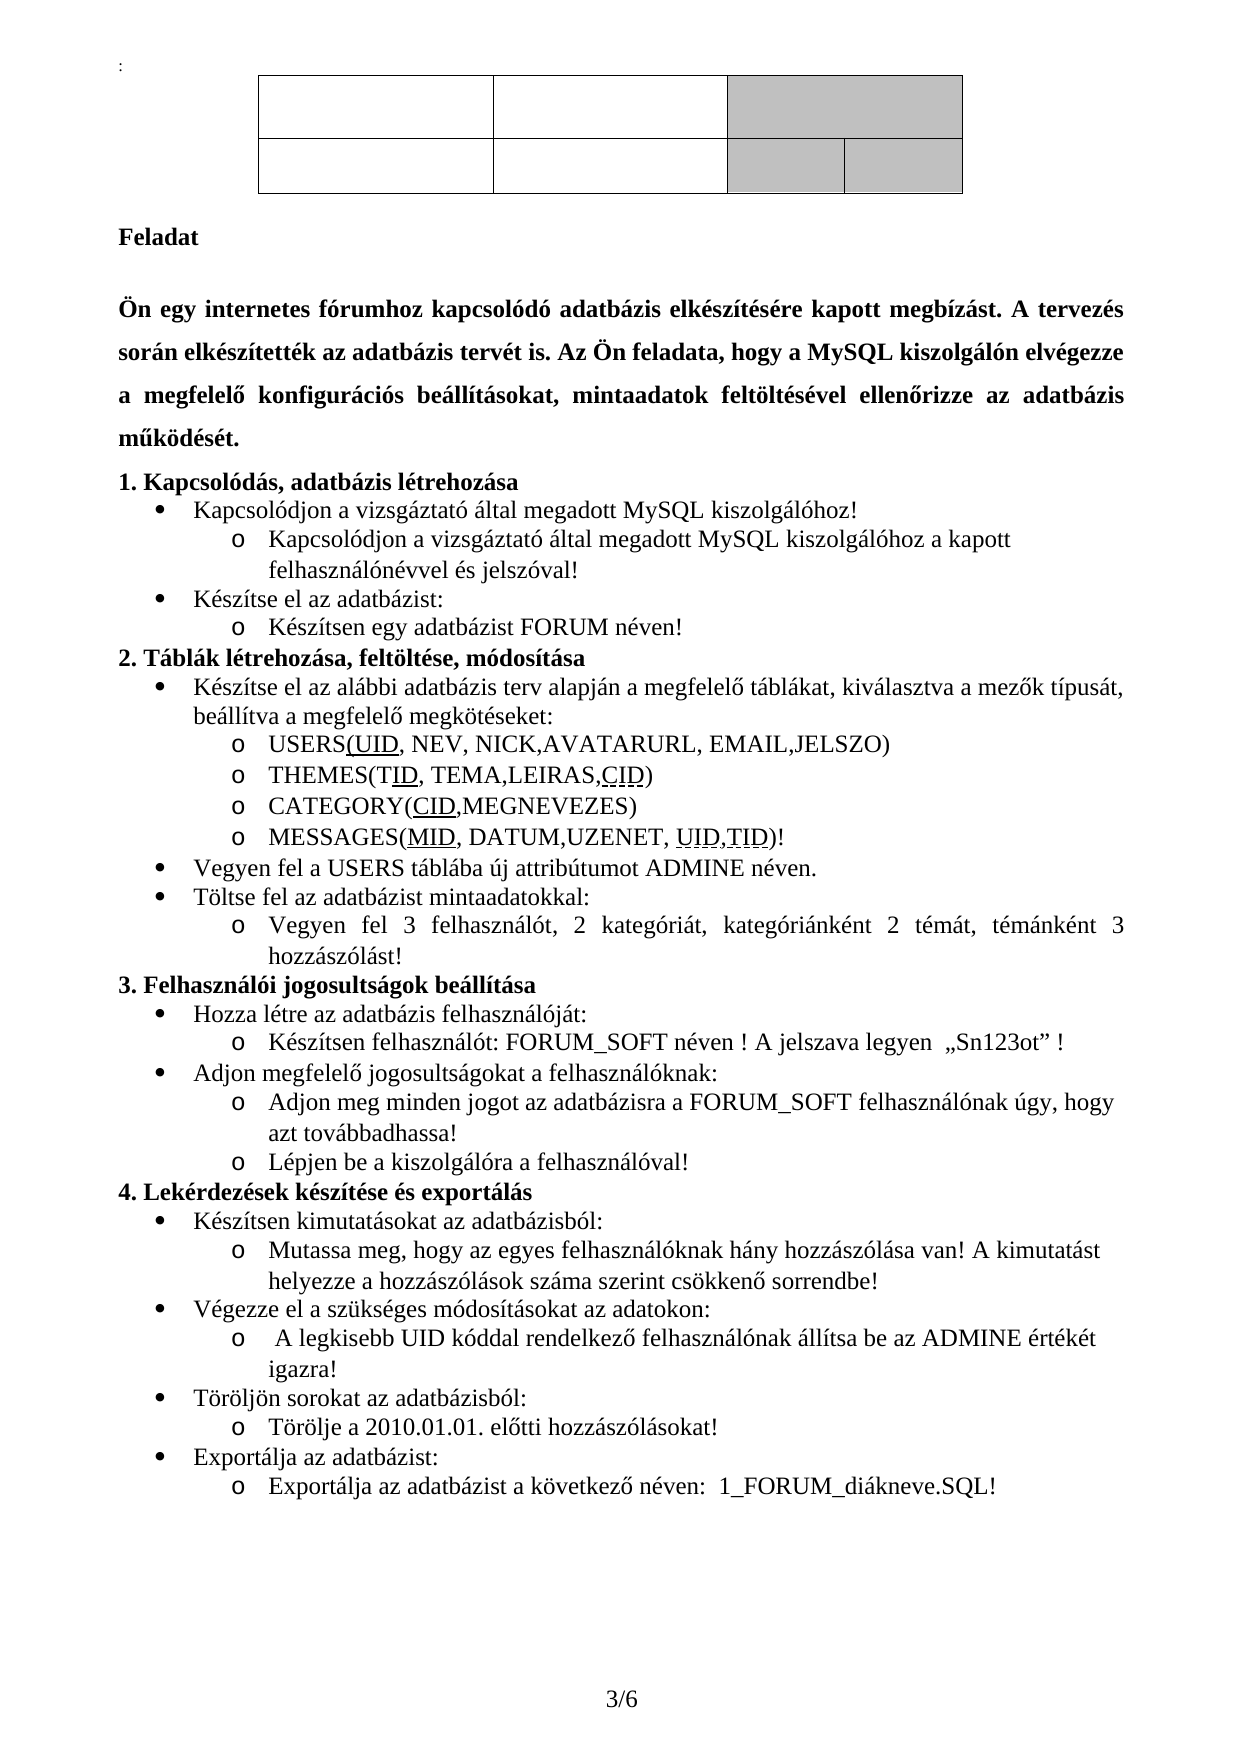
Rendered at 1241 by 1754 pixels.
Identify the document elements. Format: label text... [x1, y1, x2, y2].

list Exportálja az adatbázist: [156, 1442, 1125, 1471]
list Töltse fel az adatbázist mintaadatokkal: [156, 882, 1125, 910]
list Lépjen be a kiszolgálóra a felhasználóval! [231, 1147, 1125, 1177]
list THEMES(TID, TEMA,LEIRAS,CID) [231, 760, 1125, 791]
text Feladat [118, 222, 1125, 251]
list Adjon megfelelő jogosultságokat a felhasználóknak: [156, 1058, 1125, 1087]
list Végezze el a szükséges módosításokat az adatokon: [156, 1294, 1125, 1323]
list Kapcsolódjon a vizsgáztató által megadott MySQL kiszolgálóhoz! [156, 495, 1125, 524]
list A legkisebb UID kóddal rendelkező felhasználónak állítsa be az ADMINE értékét igazra! [231, 1323, 1125, 1383]
list Töröljön sorokat az adatbázisból: [156, 1383, 1125, 1412]
text 3. Felhasználói jogosultságok beállítása [118, 970, 1125, 999]
text Ön egy internetes fórumhoz kapcsolódó adatbázis elkészítésére kapott megbízást. A tervezés során elkészítették az adatbázis tervét is. Az Ön feladata, hogy a MySQL kiszolgálón elvégezze a megfelelő konfigurációs beállításokat, mintaadatok feltöltésével ellenőrizze az adatbázis működését. [118, 294, 1125, 452]
list Adjon meg minden jogot az adatbázisra a FORUM_SOFT felhasználónak úgy, hogy azt továbbadhassa! [231, 1087, 1125, 1147]
list USERS(UID, NEV, NICK,AVATARURL, EMAIL,JELSZO) [231, 729, 1125, 760]
list Kapcsolódjon a vizsgáztató által megadott MySQL kiszolgálóhoz a kapott felhasználónévvel és jelszóval! [231, 524, 1125, 584]
list Vegyen fel 3 felhasználót, 2 kategóriát, kategóriánként 2 témát, témánként 3 hozzászólást! [231, 910, 1125, 970]
text 1. Kapcsolódás, adatbázis létrehozása [118, 467, 1125, 495]
list Készítsen egy adatbázist FORUM néven! [231, 612, 1125, 643]
text 4. Lekérdezések készítése és exportálás [118, 1177, 1125, 1206]
list Hozza létre az adatbázis felhasználóját: [156, 999, 1125, 1027]
list Exportálja az adatbázist a következő néven: 1_FORUM_diákneve.SQL! [231, 1471, 1125, 1502]
list MESSAGES(MID, DATUM,UZENET, UID,TID)! [231, 822, 1125, 853]
list Készítsen kimutatásokat az adatbázisból: [156, 1206, 1125, 1235]
list Készítsen felhasználót: FORUM_SOFT néven ! A jelszava legyen „Sn123ot” ! [231, 1027, 1125, 1058]
list Törölje a 2010.01.01. előtti hozzászólásokat! [231, 1412, 1125, 1442]
list Készítse el az alábbi adatbázis terv alapján a megfelelő táblákat, kiválasztva a mezők típusát, beállítva a megfelelő megkötéseket: [156, 672, 1125, 729]
list Vegyen fel a USERS táblába új attribútumot ADMINE néven. [156, 853, 1125, 882]
text 2. Táblák létrehozása, feltöltése, módosítása [118, 643, 1125, 672]
list Mutassa meg, hogy az egyes felhasználóknak hány hozzászólása van! A kimutatást helyezze a hozzászólások száma szerint csökkenő sorrendbe! [231, 1235, 1125, 1294]
list CATEGORY(CID,MEGNEVEZES) [231, 791, 1125, 822]
list Készítse el az adatbázist: [156, 584, 1125, 612]
